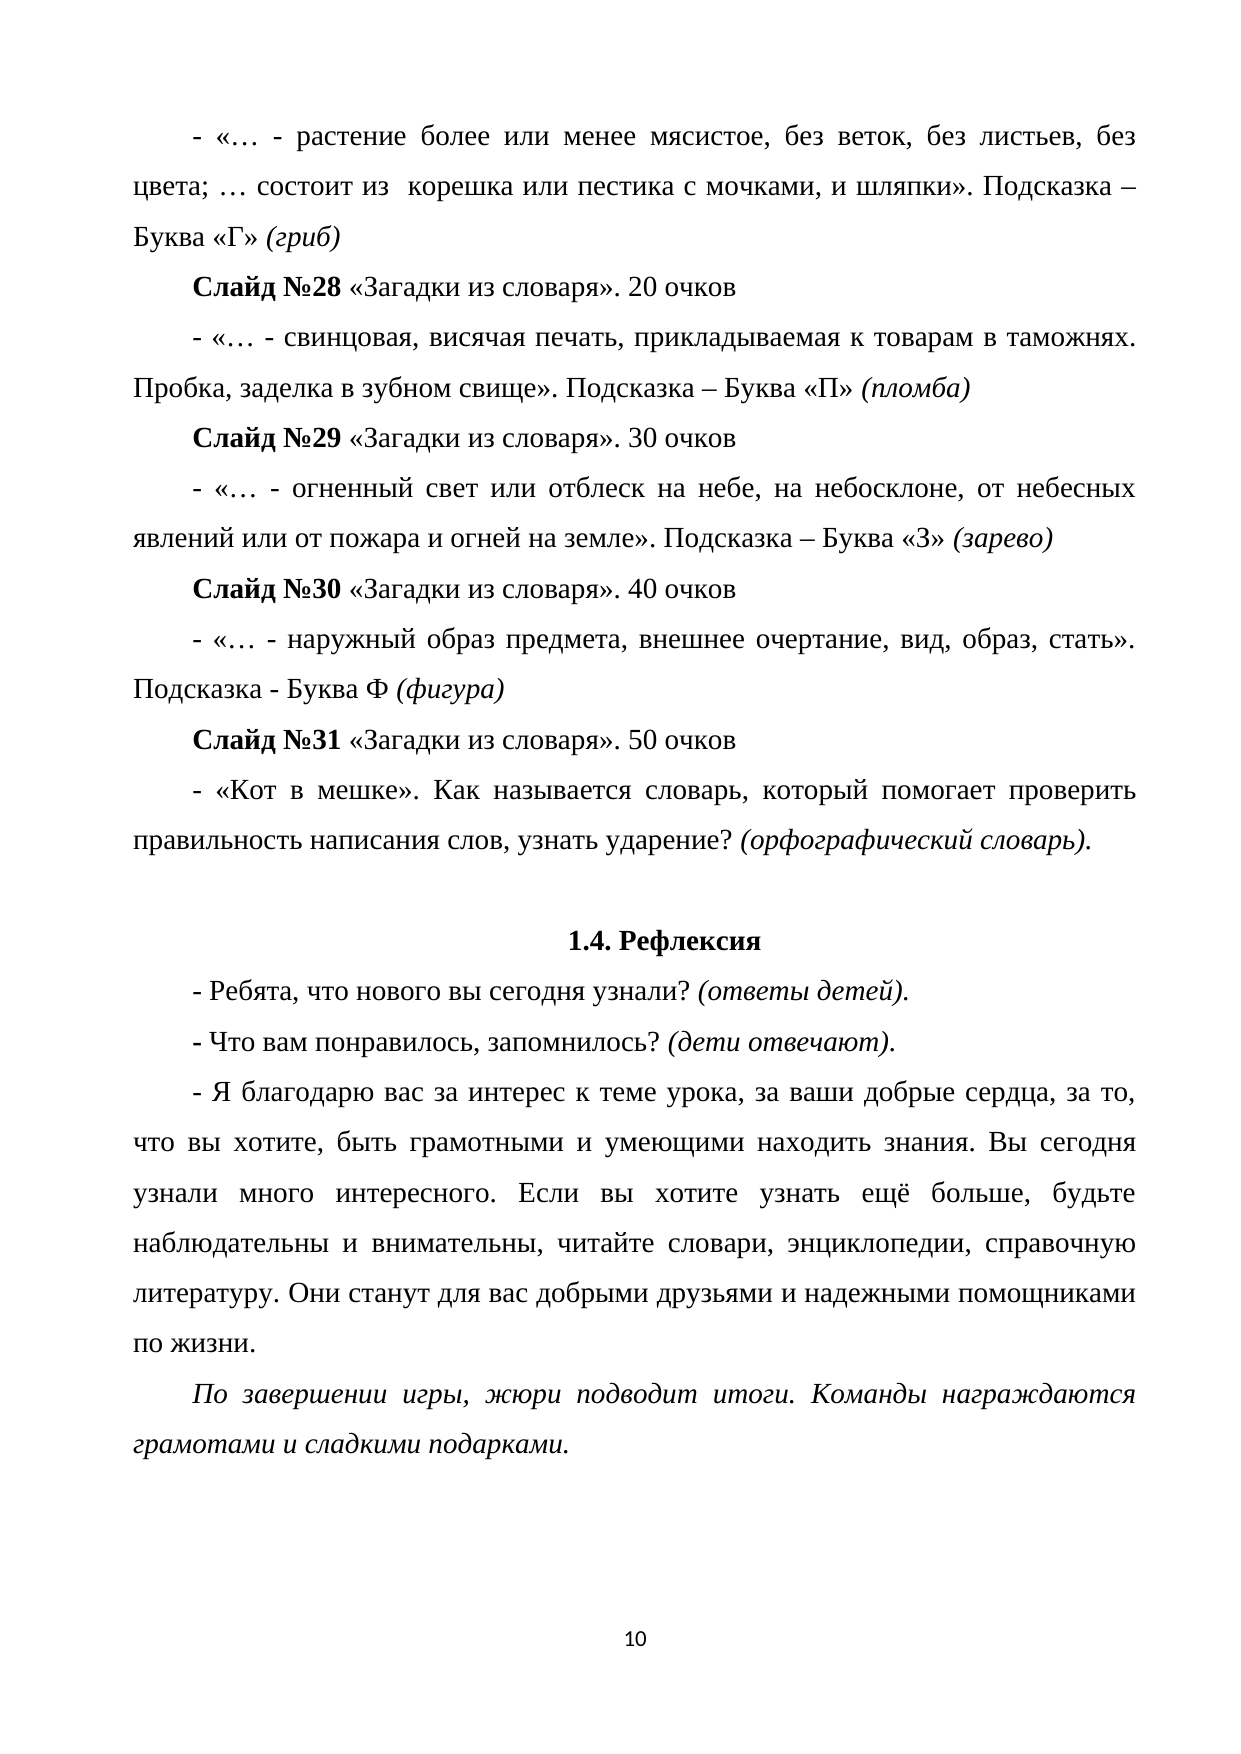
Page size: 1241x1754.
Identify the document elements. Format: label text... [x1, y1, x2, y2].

text Слайд №30 «Загадки из словаря». 40 очков [133, 571, 1137, 604]
text Слайд №31 «Загадки из словаря». 50 очков [133, 722, 1137, 755]
text По завершении игры, жюри подводит итоги. Команды награждаются грамотами и сладкими подарками. [133, 1376, 1137, 1460]
text 1.4. Рефлексия [133, 923, 1137, 957]
text Слайд №29 «Загадки из словаря». 30 очков [133, 420, 1137, 453]
text - «Кот в мешке». Как называется словарь, который помогает проверить правильность написания слов, узнать ударение? (орфографический словарь). [133, 772, 1137, 856]
text - «… - наружный образ предмета, внешнее очертание, вид, образ, стать». Подсказка - Буква Ф (фигура) [133, 621, 1137, 705]
text - Я благодарю вас за интерес к теме урока, за ваши добрые сердца, за то, что вы хотите, быть грамотными и умеющими находить знания. Вы сегодня узнали много интересного. Если вы хотите узнать ещё больше, будьте наблюдательны и внимательны, читайте словари, энциклопедии, справочную литературу. Они станут для вас добрыми друзьями и надежными помощниками по жизни. [133, 1074, 1137, 1359]
text - Ребята, что нового вы сегодня узнали? (ответы детей). [133, 973, 1137, 1007]
text - «… - огненный свет или отблеск на небе, на небосклоне, от небесных явлений или от пожара и огней на земле». Подсказка – Буква «З» (зарево) [133, 470, 1137, 554]
text - «… - растение более или менее мясистое, без веток, без листьев, без цвета; … состоит из корешка или пестика с мочками, и шляпки». Подсказка – Буква «Г» (гриб) [133, 118, 1137, 252]
text - Что вам понравилось, запомнилось? (дети отвечают). [133, 1024, 1137, 1057]
text Слайд №28 «Загадки из словаря». 20 очков [133, 269, 1137, 303]
text - «… - свинцовая, висячая печать, прикладываемая к товарам в таможнях. Пробка, заделка в зубном свище». Подсказка – Буква «П» (пломба) [133, 319, 1137, 403]
